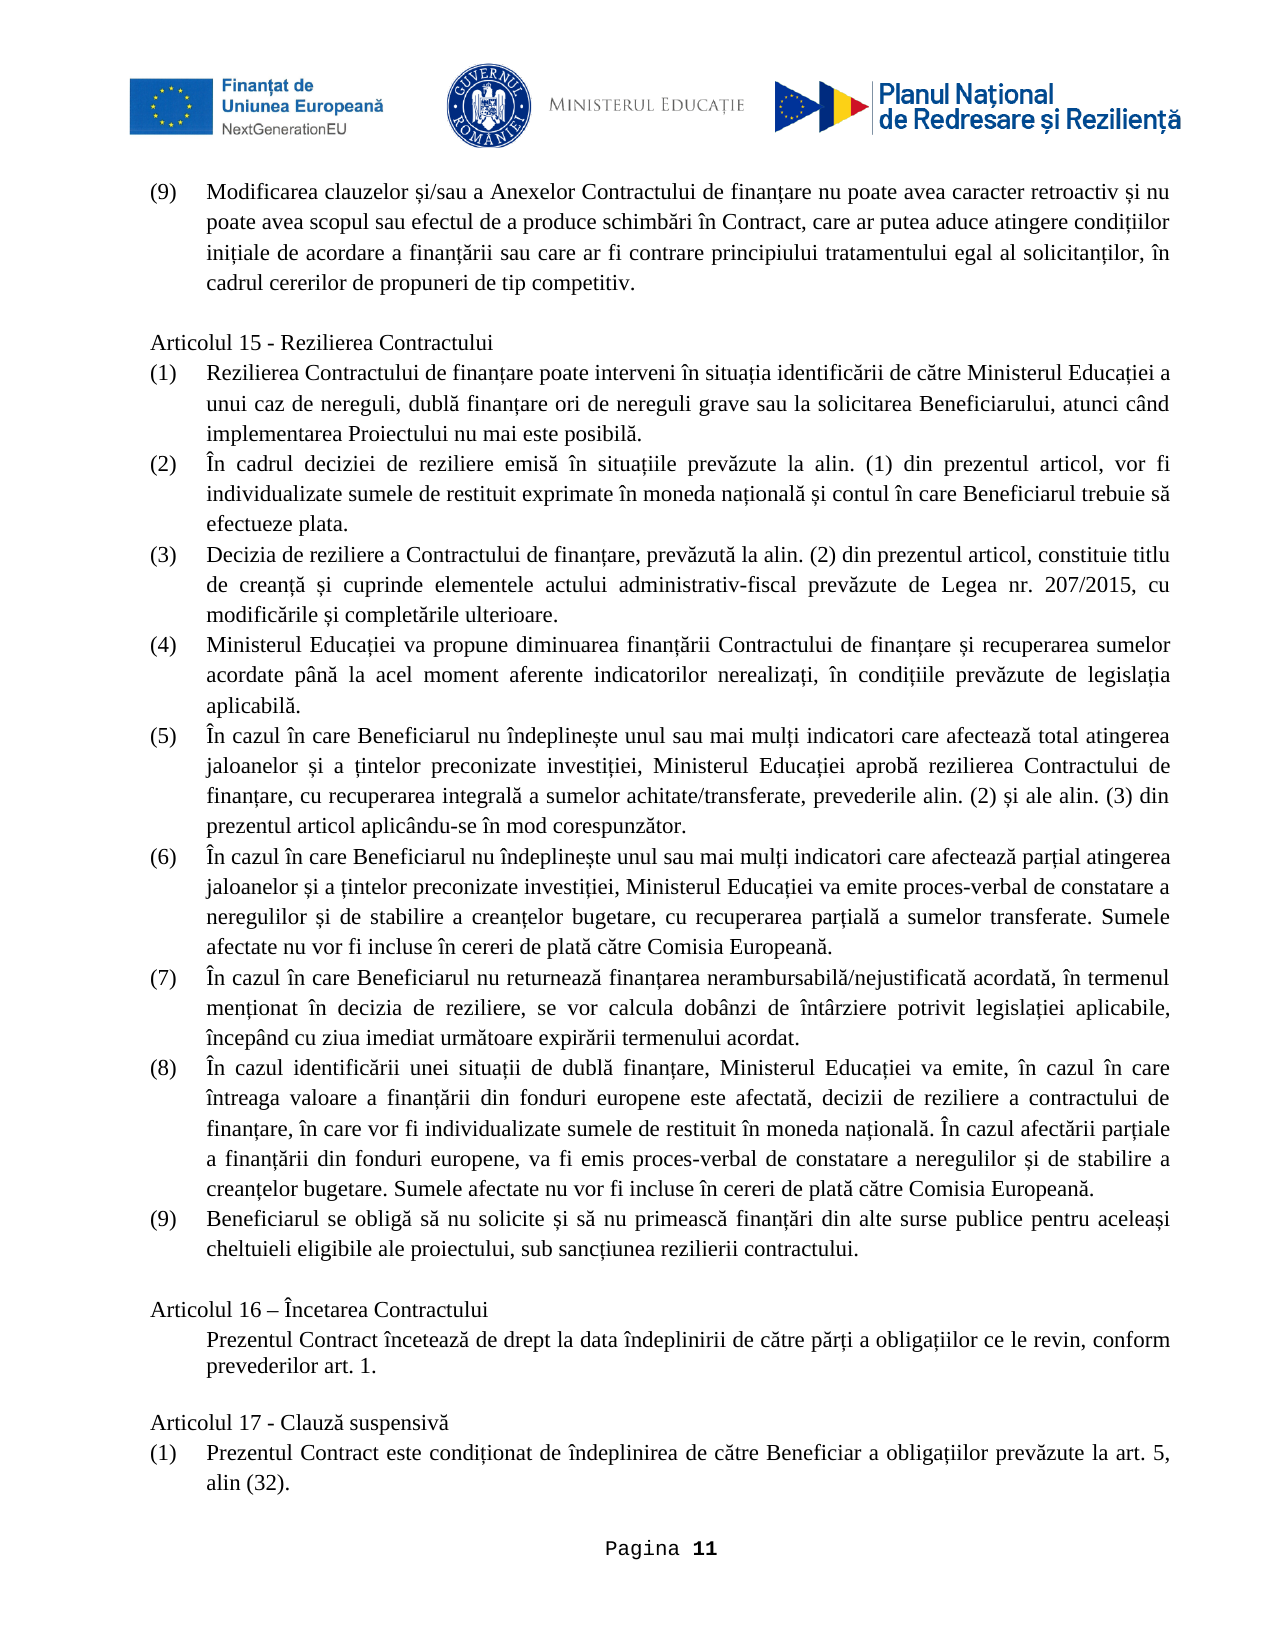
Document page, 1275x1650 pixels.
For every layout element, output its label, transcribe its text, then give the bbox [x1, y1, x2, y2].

text Prezentul Contract încetează de drept la data îndeplinirii de către părți a obligațiilor ce le revin, conform prevederilor art. 1. [206, 1326, 1172, 1379]
list În cadrul deciziei de reziliere emisă în situațiile prevăzute la alin. (1) din prezentul articol, vor fi individualizate sumele de restituit exprimate în moneda națională și contul în care Beneficiarul trebuie să efectueze plata. [150, 450, 1172, 537]
list În cazul identificării unei situații de dublă finanțare, Ministerul Educației va emite, în cazul în care întreaga valoare a finanțării din fonduri europene este afectată, decizii de reziliere a contractului de finanțare, în care vor fi individualizate sumele de restituit în moneda națională. În cazul afectării parțiale a finanțării din fonduri europene, va fi emis proces-verbal de constatare a neregulilor și de stabilire a creanțelor bugetare. Sumele afectate nu vor fi incluse în cereri de plată către Comisia Europeană. [150, 1054, 1172, 1201]
list Beneficiarul se obligă să nu solicite și să nu primească finanțări din alte surse publice pentru aceleași cheltuieli eligibile ale proiectului, sub sancțiunea rezilierii contractului. [150, 1205, 1172, 1262]
text Articolul 17 - Clauză suspensivă [150, 1409, 1172, 1435]
list Ministerul Educației va propune diminuarea finanțării Contractului de finanțare și recuperarea sumelor acordate până la acel moment aferente indicatorilor nerealizați, în condițiile prevăzute de legislația aplicabilă. [150, 631, 1172, 718]
text Articolul 16 – Încetarea Contractului [150, 1296, 1172, 1322]
picture [445, 62, 746, 148]
list În cazul în care Beneficiarul nu îndeplinește unul sau mai mulți indicatori care afectează total atingerea jaloanelor și a țintelor preconizate investiției, Ministerul Educației aprobă rezilierea Contractului de finanțare, cu recuperarea integrală a sumelor achitate/transferate, prevederile alin. (2) și ale alin. (3) din prezentul articol aplicându-se în mod corespunzător. [150, 722, 1172, 839]
list Decizia de reziliere a Contractului de finanțare, prevăzută la alin. (2) din prezentul articol, constituie titlu de creanță și cuprinde elementele actului administrativ-fiscal prevăzute de Legea nr. 207/2015, cu modificările și completările ulterioare. [150, 541, 1172, 627]
list Modificarea clauzelor și/sau a Anexelor Contractului de finanțare nu poate avea caracter retroactiv și nu poate avea scopul sau efectul de a produce schimbări în Contract, care ar putea aduce atingere condițiilor inițiale de acordare a finanțării sau care ar fi contrare principiului tratamentului egal al solicitanților, în cadrul cererilor de propuneri de tip competitiv. [150, 178, 1172, 295]
text Articolul 15 - Rezilierea Contractului [150, 329, 1172, 356]
list În cazul în care Beneficiarul nu îndeplinește unul sau mai mulți indicatori care afectează parțial atingerea jaloanelor și a țintelor preconizate investiției, Ministerul Educației va emite proces-verbal de constatare a neregulilor și de stabilire a creanțelor bugetare, cu recuperarea parțială a sumelor transferate. Sumele afectate nu vor fi incluse în cereri de plată către Comisia Europeană. [150, 843, 1172, 960]
list În cazul în care Beneficiarul nu returnează finanțarea nerambursabilă/nejustificată acordată, în termenul menționat în decizia de reziliere, se vor calcula dobânzi de întârziere potrivit legislației aplicabile, începând cu ziua imediat următoare expirării termenului acordat. [150, 963, 1172, 1050]
list Rezilierea Contractului de finanțare poate interveni în situația identificării de către Ministerul Educației a unui caz de nereguli, dublă finanțare ori de nereguli grave sau la solicitarea Beneficiarului, atunci când implementarea Proiectului nu mai este posibilă. [150, 359, 1172, 446]
picture [768, 74, 1185, 140]
picture [127, 67, 384, 140]
list Prezentul Contract este condiționat de îndeplinirea de către Beneficiar a obligațiilor prevăzute la art. 5, alin (32). [150, 1439, 1172, 1496]
